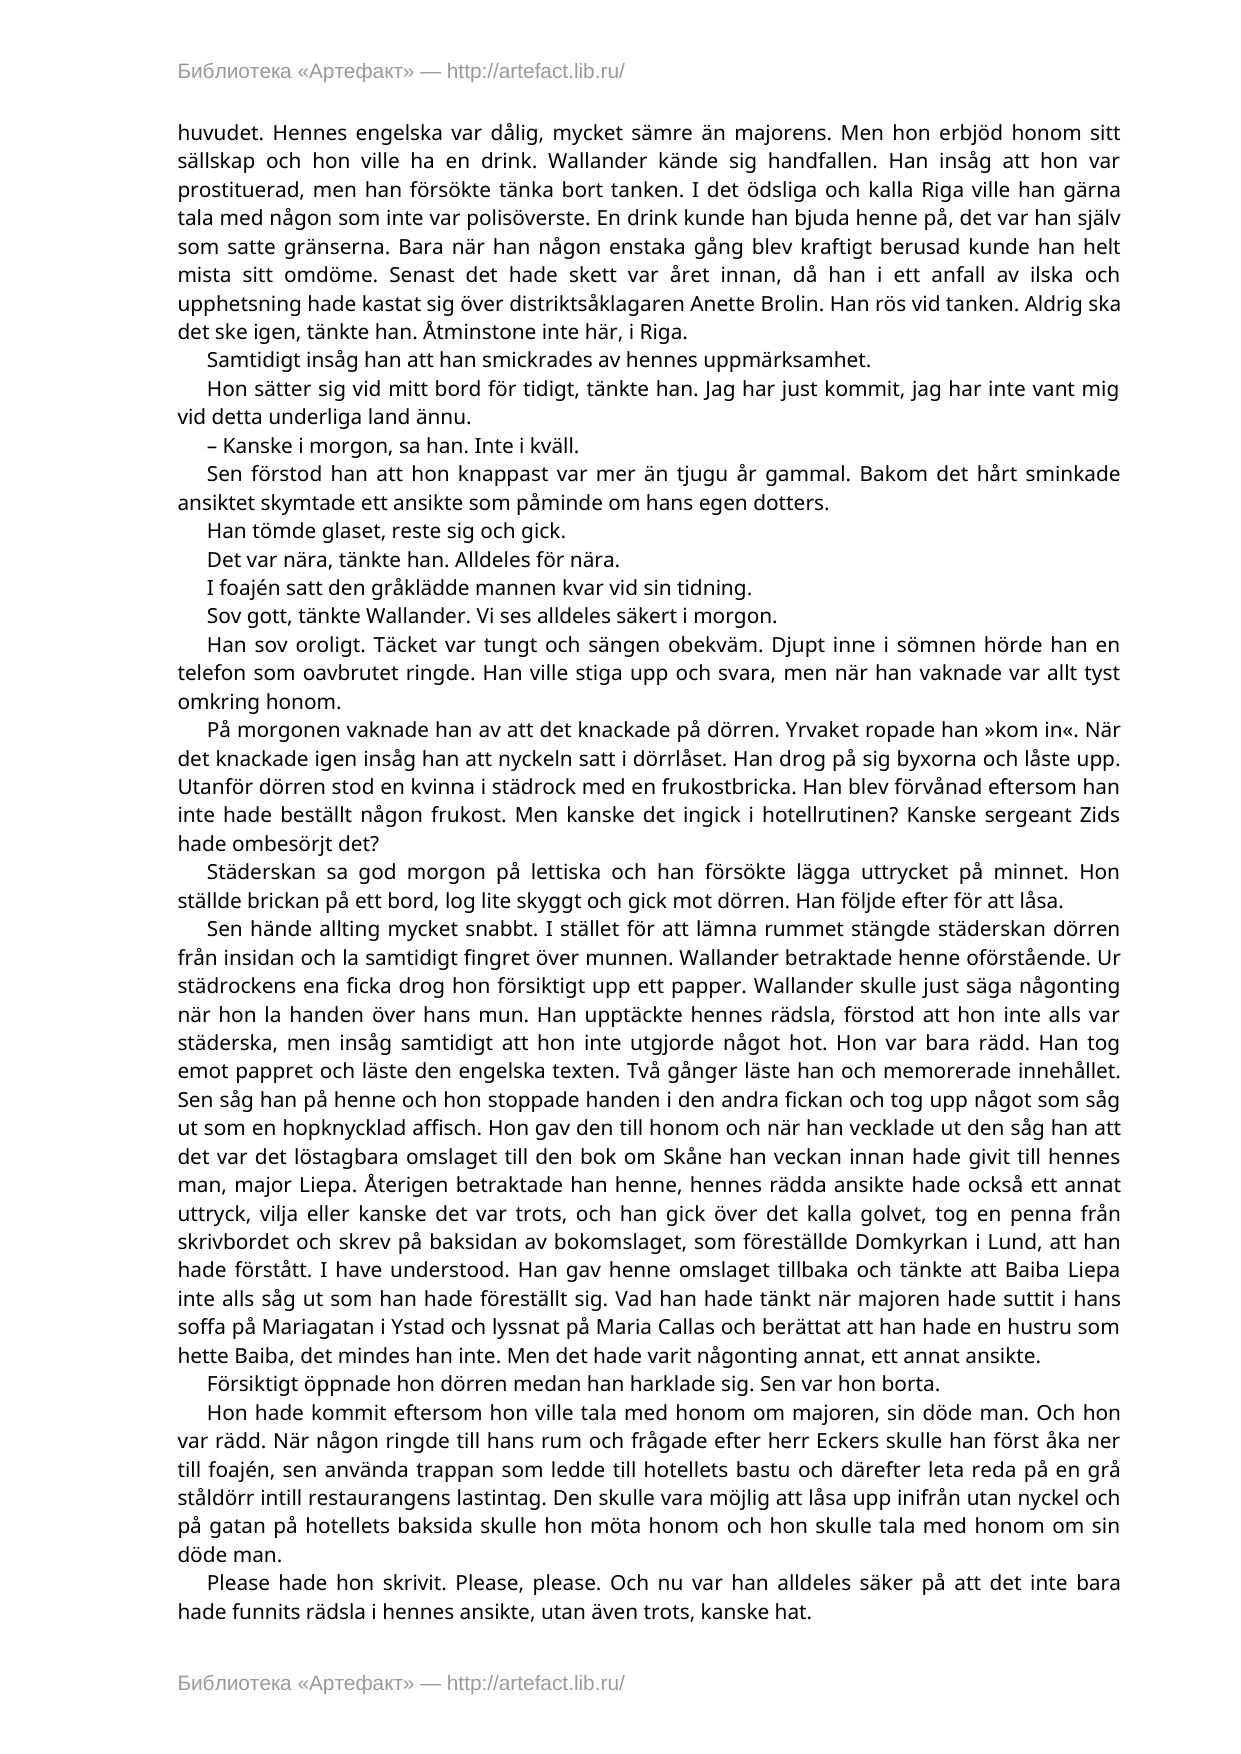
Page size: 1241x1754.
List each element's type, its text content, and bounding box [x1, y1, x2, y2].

text Hon sätter sig vid mitt bord för tidigt, tänkte han. Jag har just kommit, jag har inte vant mig vid detta underliga land ännu. [177, 374, 1122, 431]
text Sov gott, tänkte Wallander. Vi ses alldeles säkert i morgon. [177, 602, 1122, 630]
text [177, 118, 1122, 346]
text Han sov oroligt. Täcket var tungt och sängen obekväm. Djupt inne i sömnen hörde han en telefon som oavbrutet ringde. Han ville stiga upp och svara, men när han vaknade var allt tyst omkring honom. [177, 630, 1122, 715]
text Det var nära, tänkte han. Alldeles för nära. [177, 545, 1122, 573]
text Städerskan sa god morgon på lettiska och han försökte lägga uttrycket på minnet. Hon ställde brickan på ett bord, log lite skyggt och gick mot dörren. Han följde efter för att låsa. [177, 857, 1122, 914]
text Sen förstod han att hon knappast var mer än tjugu år gammal. Bakom det hårt sminkade ansiktet skymtade ett ansikte som påminde om hans egen dotters. [177, 459, 1122, 516]
text På morgonen vaknade han av att det knackade på dörren. Yrvaket ropade han »kom in«. När det knackade igen insåg han att nyckeln satt i dörrlåset. Han drog på sig byxorna och låste upp. Utanför dörren stod en kvinna i städrock med en frukostbricka. Han blev förvånad eftersom han inte hade beställt någon frukost. Men kanske det ingick i hotellrutinen? Kanske sergeant Zids hade ombesörjt det? [177, 715, 1122, 857]
text Hon hade kommit eftersom hon ville tala med honom om majoren, sin döde man. Och hon var rädd. När någon ringde till hans rum och frågade efter herr Eckers skulle han först åka ner till foajén, sen använda trappan som ledde till hotellets bastu och därefter leta reda på en grå ståldörr intill restaurangens lastintag. Den skulle vara möjlig att låsa upp inifrån utan nyckel och på gatan på hotellets baksida skulle hon möta honom och hon skulle tala med honom om sin döde man. [177, 1398, 1122, 1568]
text Sen hände allting mycket snabbt. I stället för att lämna rummet stängde städerskan dörren från insidan och la samtidigt fingret över munnen. Wallander betraktade henne oförstående. Ur städrockens ena ficka drog hon försiktigt upp ett papper. Wallander skulle just säga någonting när hon la handen över hans mun. Han upptäckte hennes rädsla, förstod att hon inte alls var städerska, men insåg samtidigt att hon inte utgjorde något hot. Hon var bara rädd. Han tog emot pappret och läste den engelska texten. Två gånger läste han och memorerade innehållet. Sen såg han på henne och hon stoppade handen i den andra fickan och tog upp något som såg ut som en hopknycklad affisch. Hon gav den till honom och när han vecklade ut den såg han att det var det löstagbara omslaget till den bok om Skåne han veckan innan hade givit till hennes man, major Liepa. Återigen betraktade han henne, hennes rädda ansikte hade också ett annat uttryck, vilja eller kanske det var trots, och han gick över det kalla golvet, tog en penna från skrivbordet och skrev på baksidan av bokomslaget, som föreställde Domkyrkan i Lund, att han hade förstått. I have understood. Han gav henne omslaget tillbaka och tänkte att Baiba Liepa inte alls såg ut som han hade föreställt sig. Vad han hade tänkt när majoren hade suttit i hans soffa på Mariagatan i Ystad och lyssnat på Maria Callas och berättat att han hade en hustru som hette Baiba, det mindes han inte. Men det hade varit någonting annat, ett annat ansikte. [177, 914, 1122, 1369]
text – Kanske i morgon, sa han. Inte i kväll. [177, 431, 1122, 459]
text Försiktigt öppnade hon dörren medan han harklade sig. Sen var hon borta. [177, 1369, 1122, 1398]
text Samtidigt insåg han att han smickrades av hennes uppmärksamhet. [177, 346, 1122, 374]
text I foajén satt den gråklädde mannen kvar vid sin tidning. [177, 573, 1122, 602]
text Please hade hon skrivit. Please, please. Och nu var han alldeles säker på att det inte bara hade funnits rädsla i hennes ansikte, utan även trots, kanske hat. [177, 1568, 1122, 1625]
text Han tömde glaset, reste sig och gick. [177, 516, 1122, 545]
